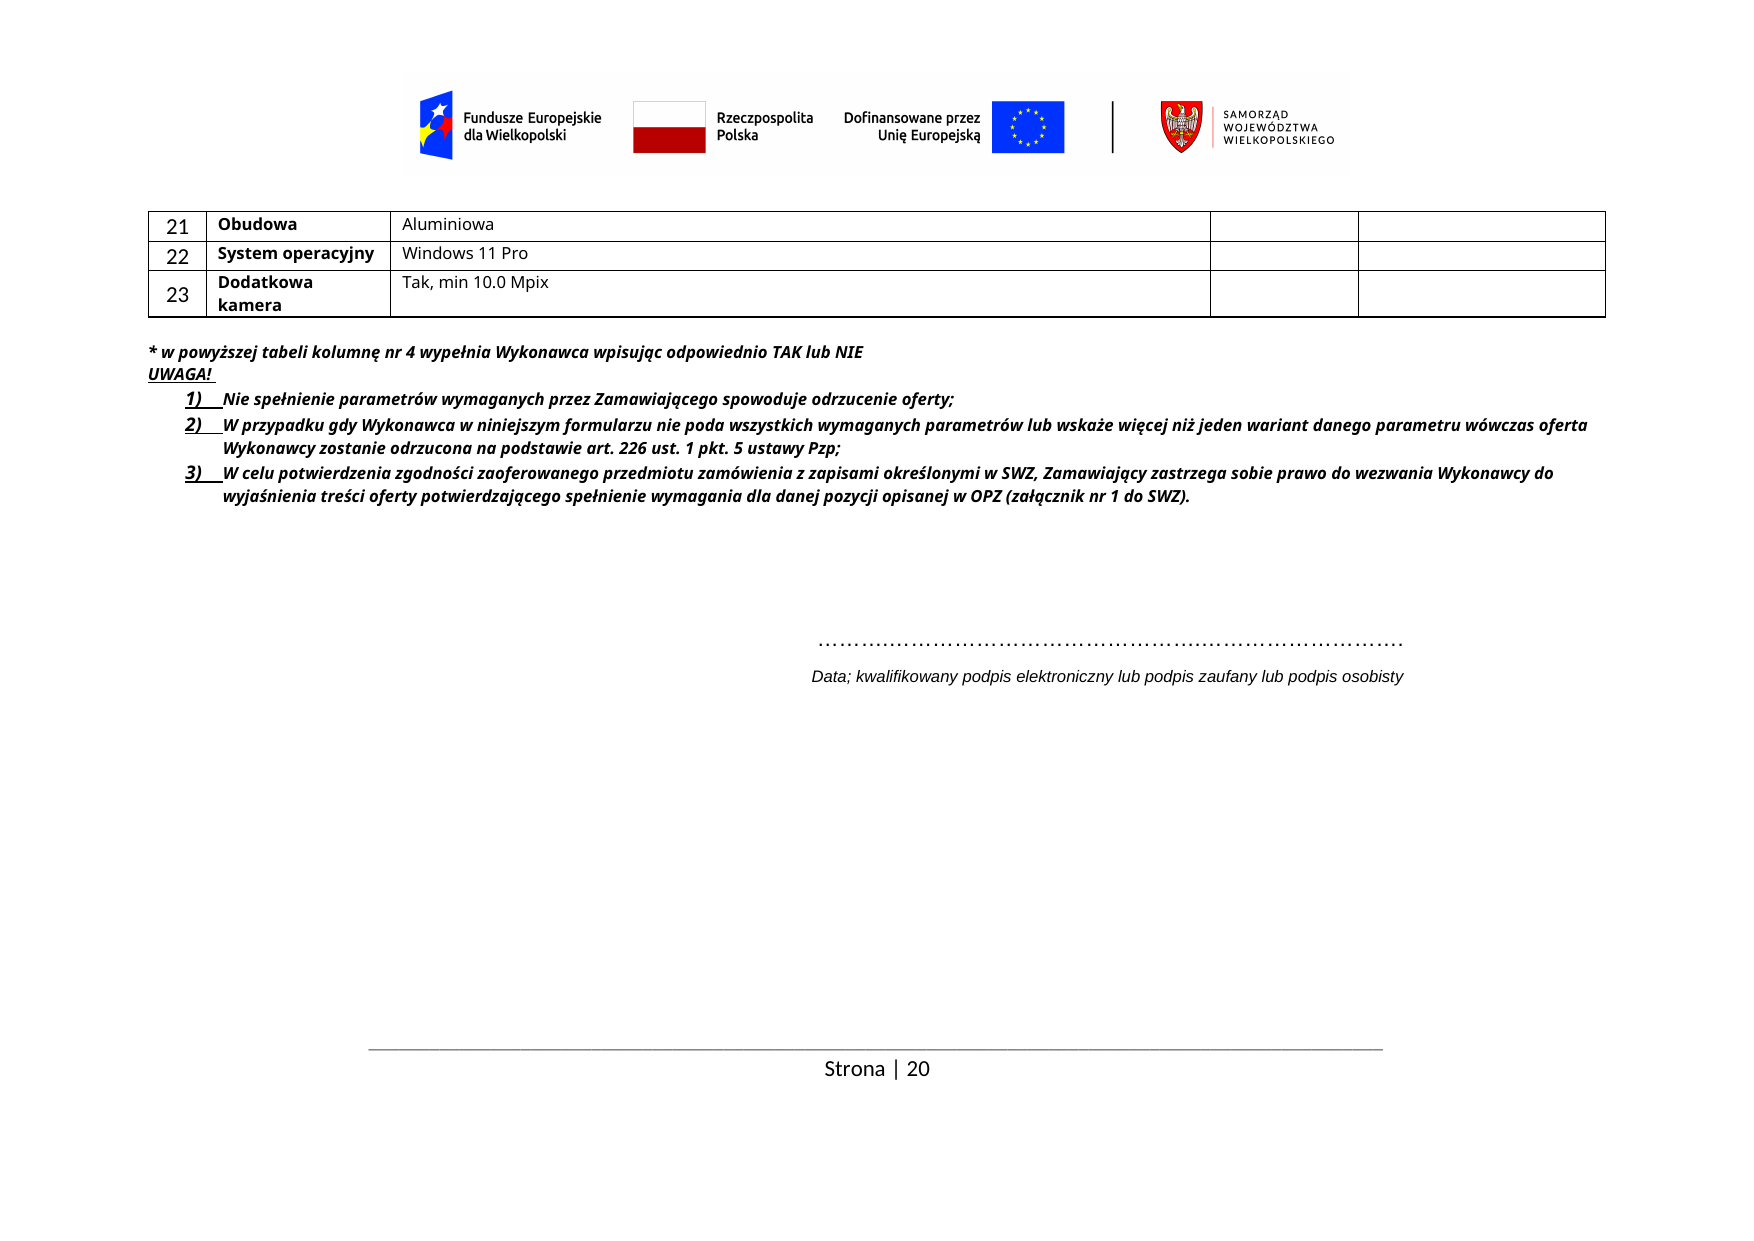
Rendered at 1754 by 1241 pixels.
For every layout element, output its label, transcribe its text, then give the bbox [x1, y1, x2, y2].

list W przypadku gdy Wykonawca w niniejszym formularzu nie poda wszystkich wymaganych parametrów lub wskaże więcej niż jeden wariant danego parametru wówczas oferta Wykonawcy zostanie odrzucona na podstawie art. 226 ust. 1 pkt. 5 ustawy Pzp; [185, 411, 1606, 459]
text UWAGA! [148, 363, 1606, 386]
table_cell [1211, 212, 1358, 241]
table_cell [1211, 271, 1358, 316]
list Nie spełnienie parametrów wymaganych przez Zamawiającego spowoduje odrzucenie oferty; [185, 386, 1606, 411]
table_cell 23 [149, 271, 206, 316]
table_cell Dodatkowa kamera [207, 271, 390, 316]
table_cell 21 [149, 212, 206, 241]
list W celu potwierdzenia zgodności zaoferowanego przedmiotu zamówienia z zapisami określonymi w SWZ, Zamawiający zastrzega sobie prawo do wezwania Wykonawcy do wyjaśnienia treści oferty potwierdzającego spełnienie wymagania dla danej pozycji opisanej w OPZ (załącznik nr 1 do SWZ). [185, 459, 1606, 508]
table_cell Aluminiowa [391, 212, 1210, 241]
table_cell [1359, 212, 1605, 241]
table_cell [1211, 242, 1358, 270]
table_cell Tak, min 10.0 Mpix [391, 271, 1210, 316]
table_cell [1359, 271, 1605, 316]
table_cell System operacyjny [207, 242, 390, 270]
table_cell Obudowa [207, 212, 390, 241]
table_cell Windows 11 Pro [391, 242, 1210, 270]
picture [404, 73, 1350, 177]
table_cell 22 [149, 242, 206, 270]
text ……….…………………………………….………………………. [738, 626, 1606, 651]
text * w powyższej tabeli kolumnę nr 4 wypełnia Wykonawca wpisując odpowiednio TAK lub NIE [148, 340, 1606, 363]
table_cell [1359, 242, 1605, 270]
text Data; kwalifikowany podpis elektroniczny lub podpis zaufany lub podpis osobisty [501, 667, 1606, 686]
